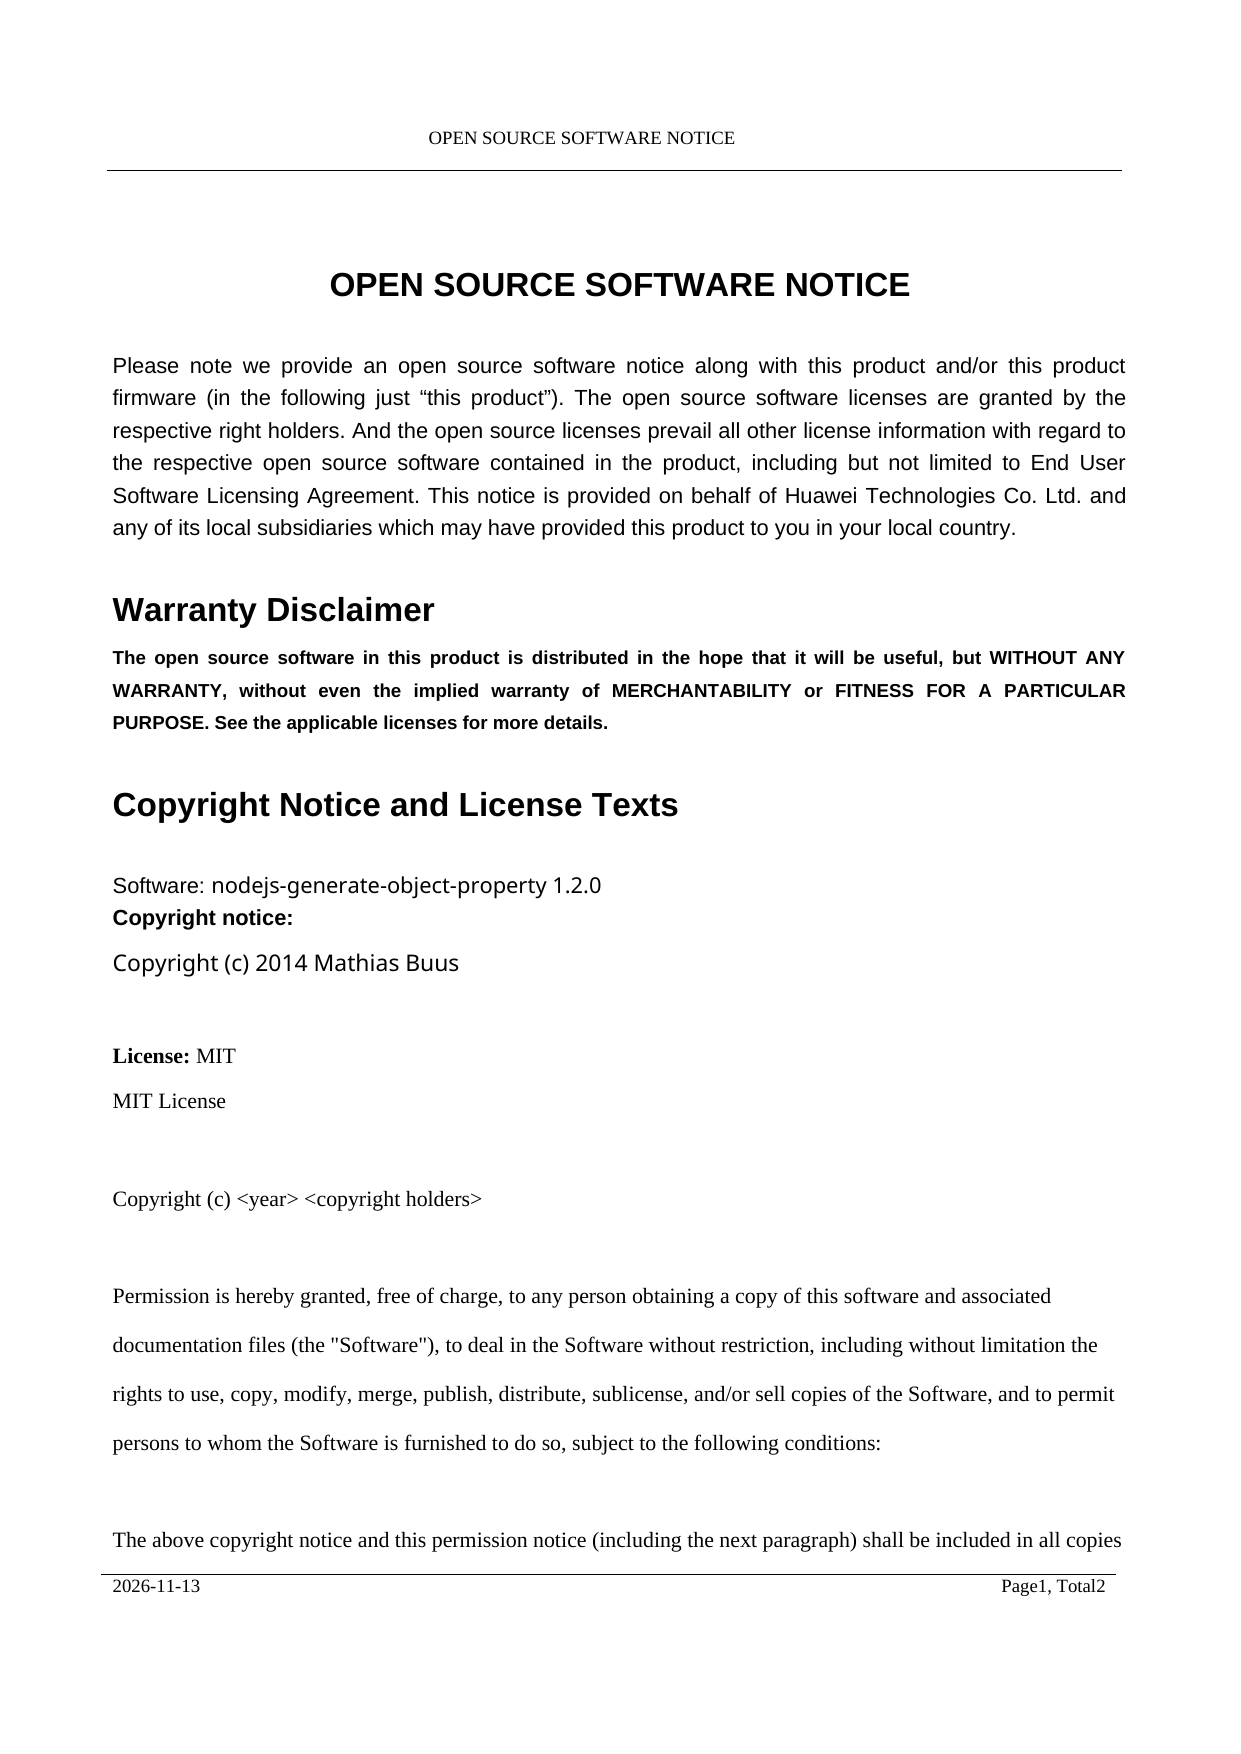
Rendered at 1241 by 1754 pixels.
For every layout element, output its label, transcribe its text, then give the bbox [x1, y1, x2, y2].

text The open source software in this product is distributed in the hope that it will be useful, but WITHOUT ANY WARRANTY, without even the implied warranty of MERCHANTABILITY or FITNESS FOR A PARTICULAR PURPOSE. See the applicable licenses for more details. [112, 641, 1128, 739]
text Please note we provide an open source software notice along with this product and/or this product firmware (in the following just “this product”). The open source software licenses are granted by the respective right holders. And the open source licenses prevail all other license information with regard to the respective open source software contained in the product, including but not limited to End User Software Licensing Agreement. This notice is provided on behalf of Huawei Technologies Co. Ltd. and any of its local subsidiaries which may have provided this product to you in your local country. [112, 349, 1128, 544]
text Software: nodejs-generate-object-property 1.2.0 [112, 869, 1128, 901]
text OPEN SOURCE SOFTWARE NOTICE [112, 251, 1128, 316]
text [112, 1085, 1128, 1556]
text Copyright notice: [112, 901, 1128, 934]
text License: MIT [112, 1040, 1128, 1072]
text Warranty Disclaimer [112, 576, 1128, 641]
text Copyright Notice and License Texts [112, 771, 1128, 836]
text Copyright (c) 2014 Mathias Buus [112, 947, 1128, 979]
